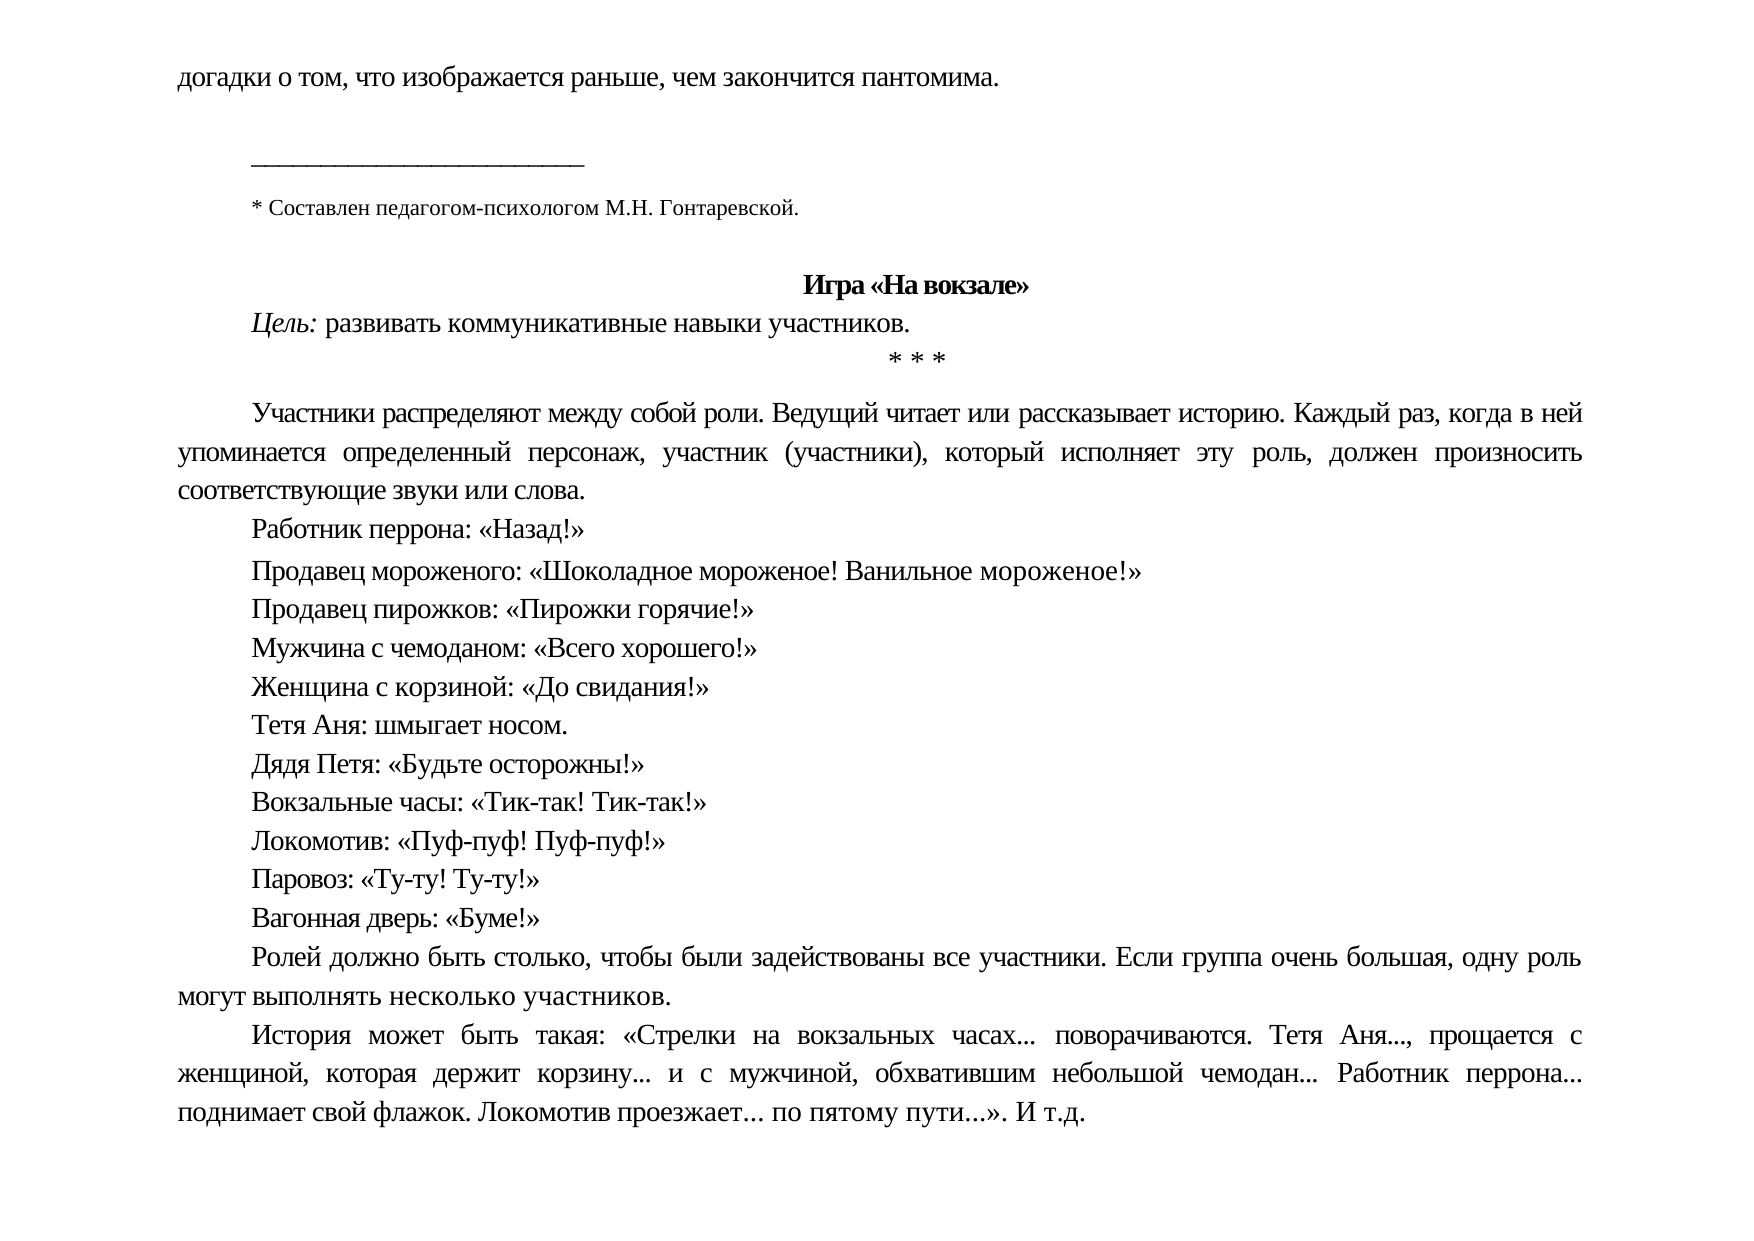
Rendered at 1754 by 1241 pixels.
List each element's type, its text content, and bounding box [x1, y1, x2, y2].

text Ролей должно быть столько, чтобы были задействованы все участники. Если группа очень большая, одну роль могут выполнять несколько участников. [177, 939, 1583, 1011]
text Тетя Аня: шмыгает носом. [177, 707, 1583, 741]
text Работник перрона: «Назад!» [177, 511, 1583, 545]
text Мужчина с чемоданом: «Всего хорошего!» [177, 630, 1583, 664]
text Цель: развивать коммуникативные навыки участников. [177, 306, 1583, 339]
text * * * [177, 344, 1583, 378]
text * Составлен педагогом-психологом М.Н. Гонтаревской. [177, 194, 1624, 220]
text Вокзальные часы: «Тик-так! Тик-так!» [177, 784, 1583, 818]
text Участники распределяют между собой роли. Ведущий читает или рассказывает историю. Каждый раз, когда в ней упоминается определенный персонаж, участник (участники), который исполняет эту роль, должен произносить соответствующие звуки или слова. [177, 395, 1583, 506]
text Дядя Петя: «Будьте осторожны!» [177, 746, 1583, 779]
text Продавец мороженого: «Шоколадное мороженое! Ванильное мороженое!» [177, 553, 1583, 586]
text Локомотив: «Пуф-пуф! Пуф-пуф!» [177, 823, 1583, 856]
text Игра «На вокзале» [177, 267, 1583, 301]
text Вагонная дверь: «Буме!» [177, 900, 1583, 933]
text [177, 59, 1583, 93]
text Продавец пирожков: «Пирожки горячие!» [177, 592, 1583, 625]
text История может быть такая: «Стрелки на вокзальных часах... поворачиваются. Тетя Аня..., прощается с женщиной, которая держит корзину... и с мужчиной, обхватившим небольшой чемодан... Работник перрона... поднимает свой флажок. Локомотив проезжает... по пятому пути...». И т.д. [177, 1017, 1583, 1128]
text Женщина с корзиной: «До свидания!» [177, 669, 1583, 702]
text Паровоз: «Ту-ту! Ту-ту!» [177, 861, 1583, 895]
text ________________________ [177, 137, 1583, 170]
